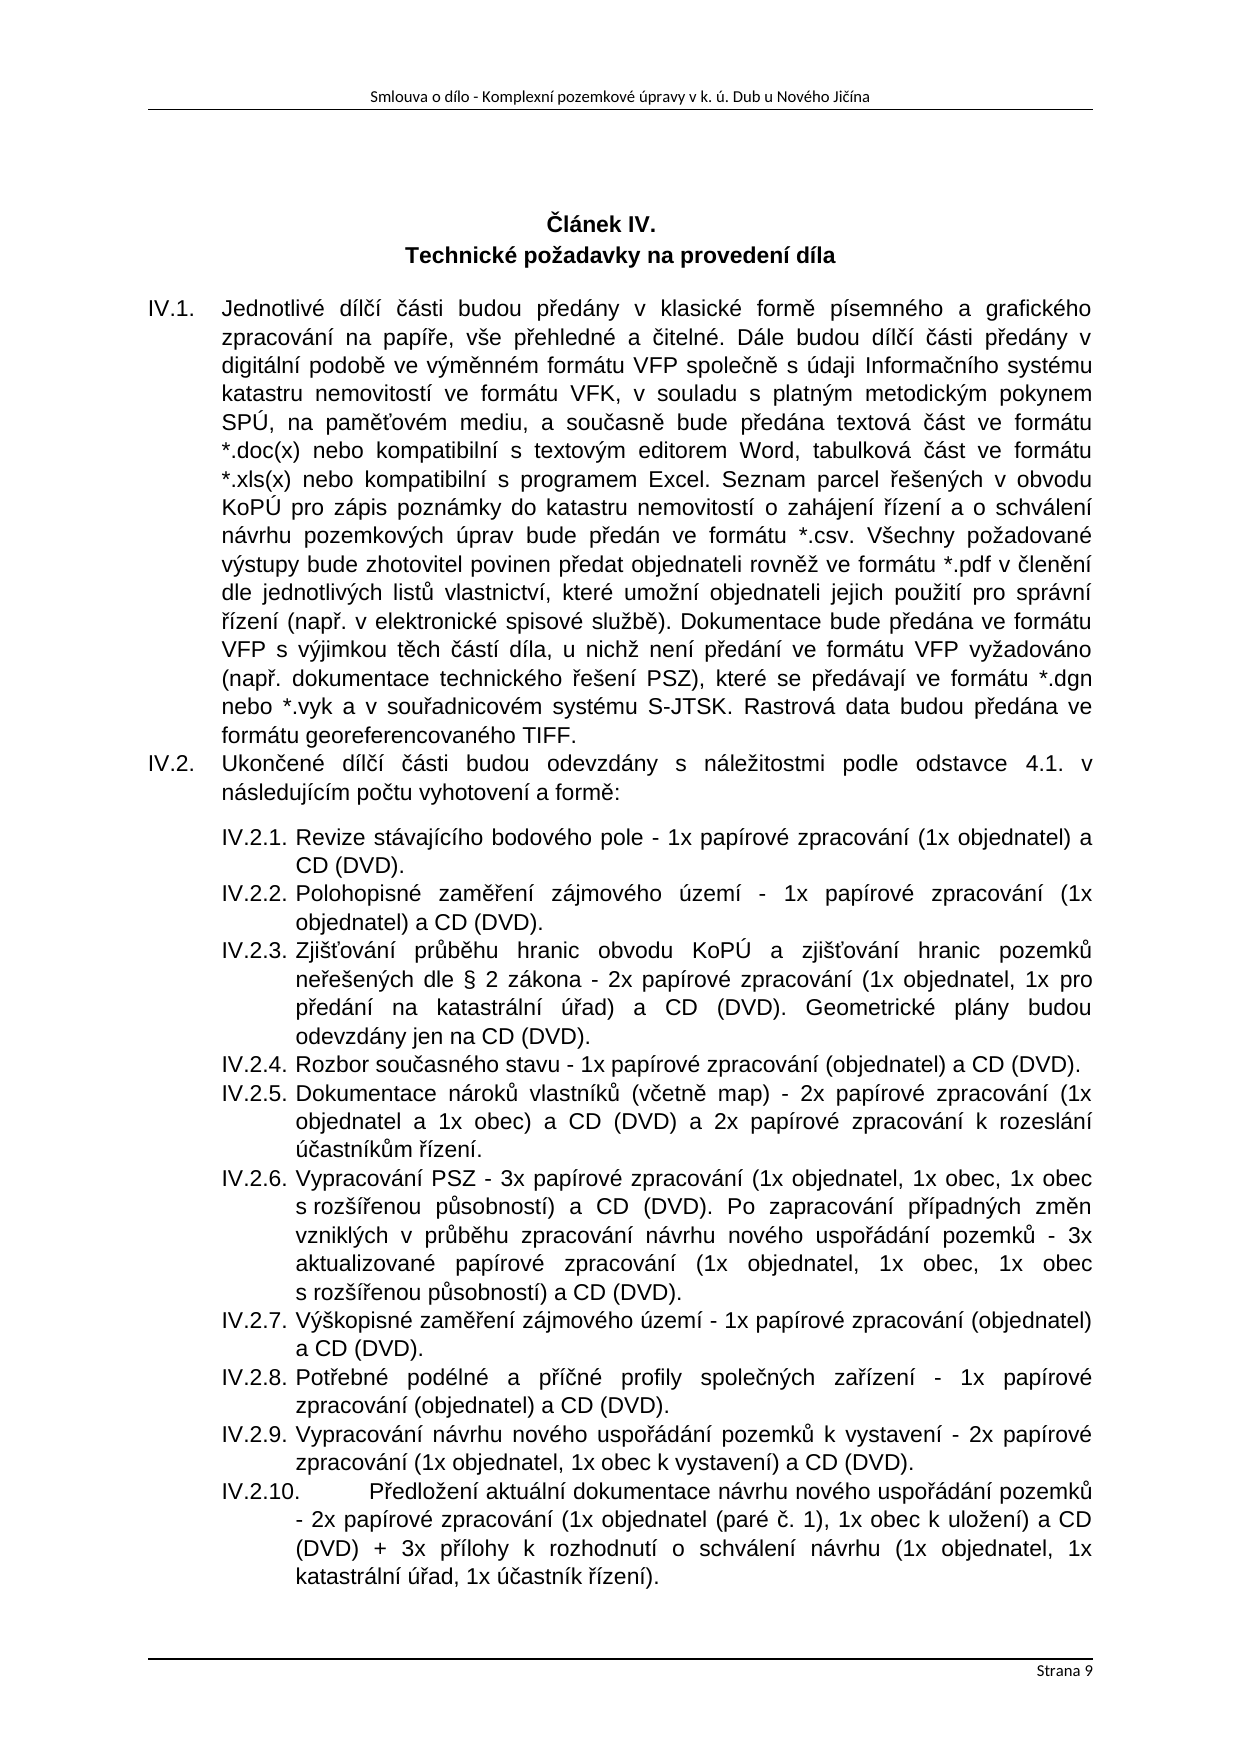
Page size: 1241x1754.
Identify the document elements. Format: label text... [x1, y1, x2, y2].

text Zjišťování průběhu hranic obvodu KoPÚ a zjišťování hranic pozemků neřešených dle § 2 zákona - 2x papírové zpracování (1x objednatel, 1x pro předání na katastrální úřad) a CD (DVD). Geometrické plány budou odevzdány jen na CD (DVD). [221, 937, 1093, 1049]
text Dokumentace nároků vlastníků (včetně map) - 2x papírové zpracování (1x objednatel a 1x obec) a CD (DVD) a 2x papírové zpracování k rozeslání účastníkům řízení. [221, 1079, 1093, 1163]
text Předložení aktuální dokumentace návrhu nového uspořádání pozemků - 2x papírové zpracování (1x objednatel (paré č. 1), 1x obec k uložení) a CD (DVD) + 3x přílohy k rozhodnutí o schválení návrhu (1x objednatel, 1x katastrální úřad, 1x účastník řízení). [221, 1478, 1093, 1589]
text Vypracování PSZ - 3x papírové zpracování (1x objednatel, 1x obec, 1x obec s rozšířenou působností) a CD (DVD). Po zapracování případných změn vzniklých v průběhu zpracování návrhu nového uspořádání pozemků - 3x aktualizované papírové zpracování (1x objednatel, 1x obec, 1x obec s rozšířenou působností) a CD (DVD). [221, 1165, 1093, 1305]
text Potřebné podélné a příčné profily společných zařízení - 1x papírové zpracování (objednatel) a CD (DVD). [221, 1364, 1093, 1419]
text Revize stávajícího bodového pole - 1x papírové zpracování (1x objednatel) a CD (DVD). [221, 823, 1093, 878]
text Rozbor současného stavu - 1x papírové zpracování (objednatel) a CD (DVD). [221, 1051, 1093, 1077]
text Vypracování návrhu nového uspořádání pozemků k vystavení - 2x papírové zpracování (1x objednatel, 1x obec k vystavení) a CD (DVD). [221, 1421, 1093, 1476]
text Výškopisné zaměření zájmového území - 1x papírové zpracování (objednatel) a CD (DVD). [221, 1307, 1093, 1362]
text Polohopisné zaměření zájmového území - 1x papírové zpracování (1x objednatel) a CD (DVD). [221, 880, 1093, 935]
subtitle Technické požadavky na provedení díla [148, 201, 1093, 268]
list Ukončené dílčí části budou odevzdány s náležitostmi podle odstavce 4.1. v následujícím počtu vyhotovení a formě: [148, 750, 1093, 805]
list Jednotlivé dílčí části budou předány v klasické formě písemného a grafického zpracování na papíře, vše přehledné a čitelné. Dále budou dílčí části předány v digitální podobě ve výměnném formátu VFP společně s údaji Informačního systému katastru nemovitostí ve formátu VFK, v souladu s platným metodickým pokynem SPÚ, na paměťovém mediu, a současně bude předána textová část ve formátu *.doc(x) nebo kompatibilní s textovým editorem Word, tabulková část ve formátu *.xls(x) nebo kompatibilní s programem Excel. Seznam parcel řešených v obvodu KoPÚ pro zápis poznámky do katastru nemovitostí o zahájení řízení a o schválení návrhu pozemkových úprav bude předán ve formátu *.csv. Všechny požadované výstupy bude zhotovitel povinen předat objednateli rovněž ve formátu *.pdf v členění dle jednotlivých listů vlastnictví, které umožní objednateli jejich použití pro správní řízení (např. v elektronické spisové službě). Dokumentace bude předána ve formátu VFP s výjimkou těch částí díla, u nichž není předání ve formátu VFP vyžadováno (např. dokumentace technického řešení PSZ), které se předávají ve formátu *.dgn nebo *.vyk a v souřadnicovém systému S-JTSK. Rastrová data budou předána ve formátu georeferencovaného TIFF. [148, 295, 1093, 748]
